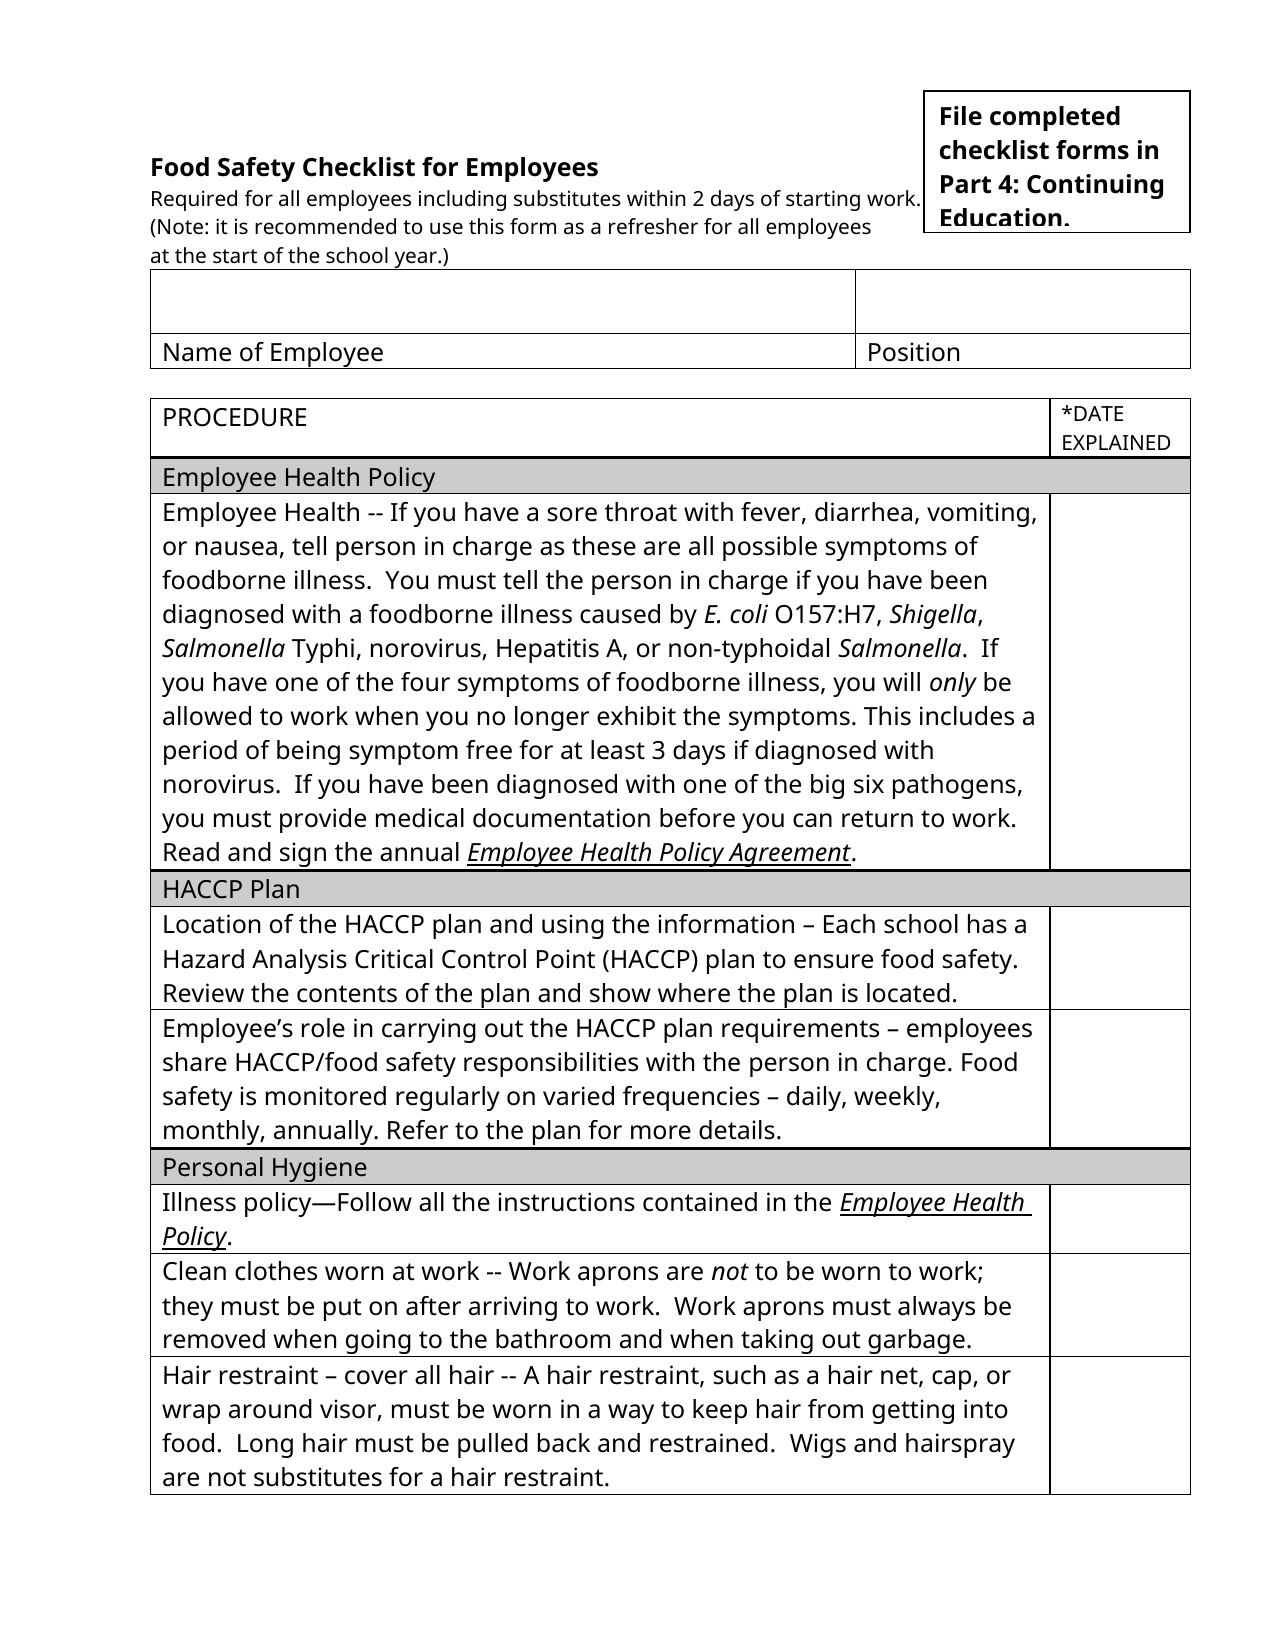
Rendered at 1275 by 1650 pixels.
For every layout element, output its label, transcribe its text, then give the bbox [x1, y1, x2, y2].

table_header [151, 270, 855, 333]
table_header [856, 270, 1190, 333]
table_cell [1051, 1010, 1190, 1147]
table_cell Clean clothes worn at work -- Work aprons are not to be worn to work; they must be put on after arriving to work. Work aprons must always be removed when going to the bathroom and when taking out garbage. [151, 1254, 1049, 1356]
table_cell [1051, 1357, 1190, 1493]
table_cell [1051, 1185, 1190, 1253]
table_cell [1051, 907, 1190, 1009]
table_cell Position [856, 334, 1190, 368]
table_cell Hair restraint – cover all hair -- A hair restraint, such as a hair net, cap, or wrap around visor, must be worn in a way to keep hair from getting into food. Long hair must be pulled back and restrained. Wigs and hairspray are not substitutes for a hair restraint. [151, 1357, 1049, 1493]
table_cell Personal Hygiene [151, 1150, 1190, 1184]
table_header *DATE EXPLAINED [1051, 399, 1190, 456]
text (Note: it is recommended to use this form as a refresher for all employees [150, 212, 1125, 241]
table_cell Name of Employee [151, 334, 855, 368]
table_cell [1051, 494, 1190, 869]
table_cell [1051, 1254, 1190, 1356]
table_cell Illness policy—Follow all the instructions contained in the Employee Health Policy. [151, 1185, 1049, 1253]
text at the start of the school year.) [150, 241, 1125, 269]
table_cell Location of the HACCP plan and using the information – Each school has a Hazard Analysis Critical Control Point (HACCP) plan to ensure food safety. Review the contents of the plan and show where the plan is located. [151, 907, 1049, 1009]
table_cell Employee Health Policy [151, 459, 1190, 493]
subtitle Food Safety Checklist for Employees [150, 150, 923, 184]
table_cell HACCP Plan [151, 872, 1190, 906]
table_cell Employee Health -- If you have a sore throat with fever, diarrhea, vomiting, or nausea, tell person in charge as these are all possible symptoms of foodborne illness. You must tell the person in charge if you have been diagnosed with a foodborne illness caused by E. coli O157:H7, Shigella, Salmonella Typhi, norovirus, Hepatitis A, or non-typhoidal Salmonella. If you have one of the four symptoms of foodborne illness, you will only be allowed to work when you no longer exhibit the symptoms. This includes a period of being symptom free for at least 3 days if diagnosed with norovirus. If you have been diagnosed with one of the big six pathogens, you must provide medical documentation before you can return to work. Read and sign the annual Employee Health Policy Agreement. [151, 494, 1049, 869]
table_cell Employee’s role in carrying out the HACCP plan requirements – employees share HACCP/food safety responsibilities with the person in charge. Food safety is monitored regularly on varied frequencies – daily, weekly, monthly, annually. Refer to the plan for more details. [151, 1010, 1049, 1147]
text Required for all employees including substitutes within 2 days of starting work. [150, 184, 923, 212]
table_header PROCEDURE [151, 399, 1049, 456]
